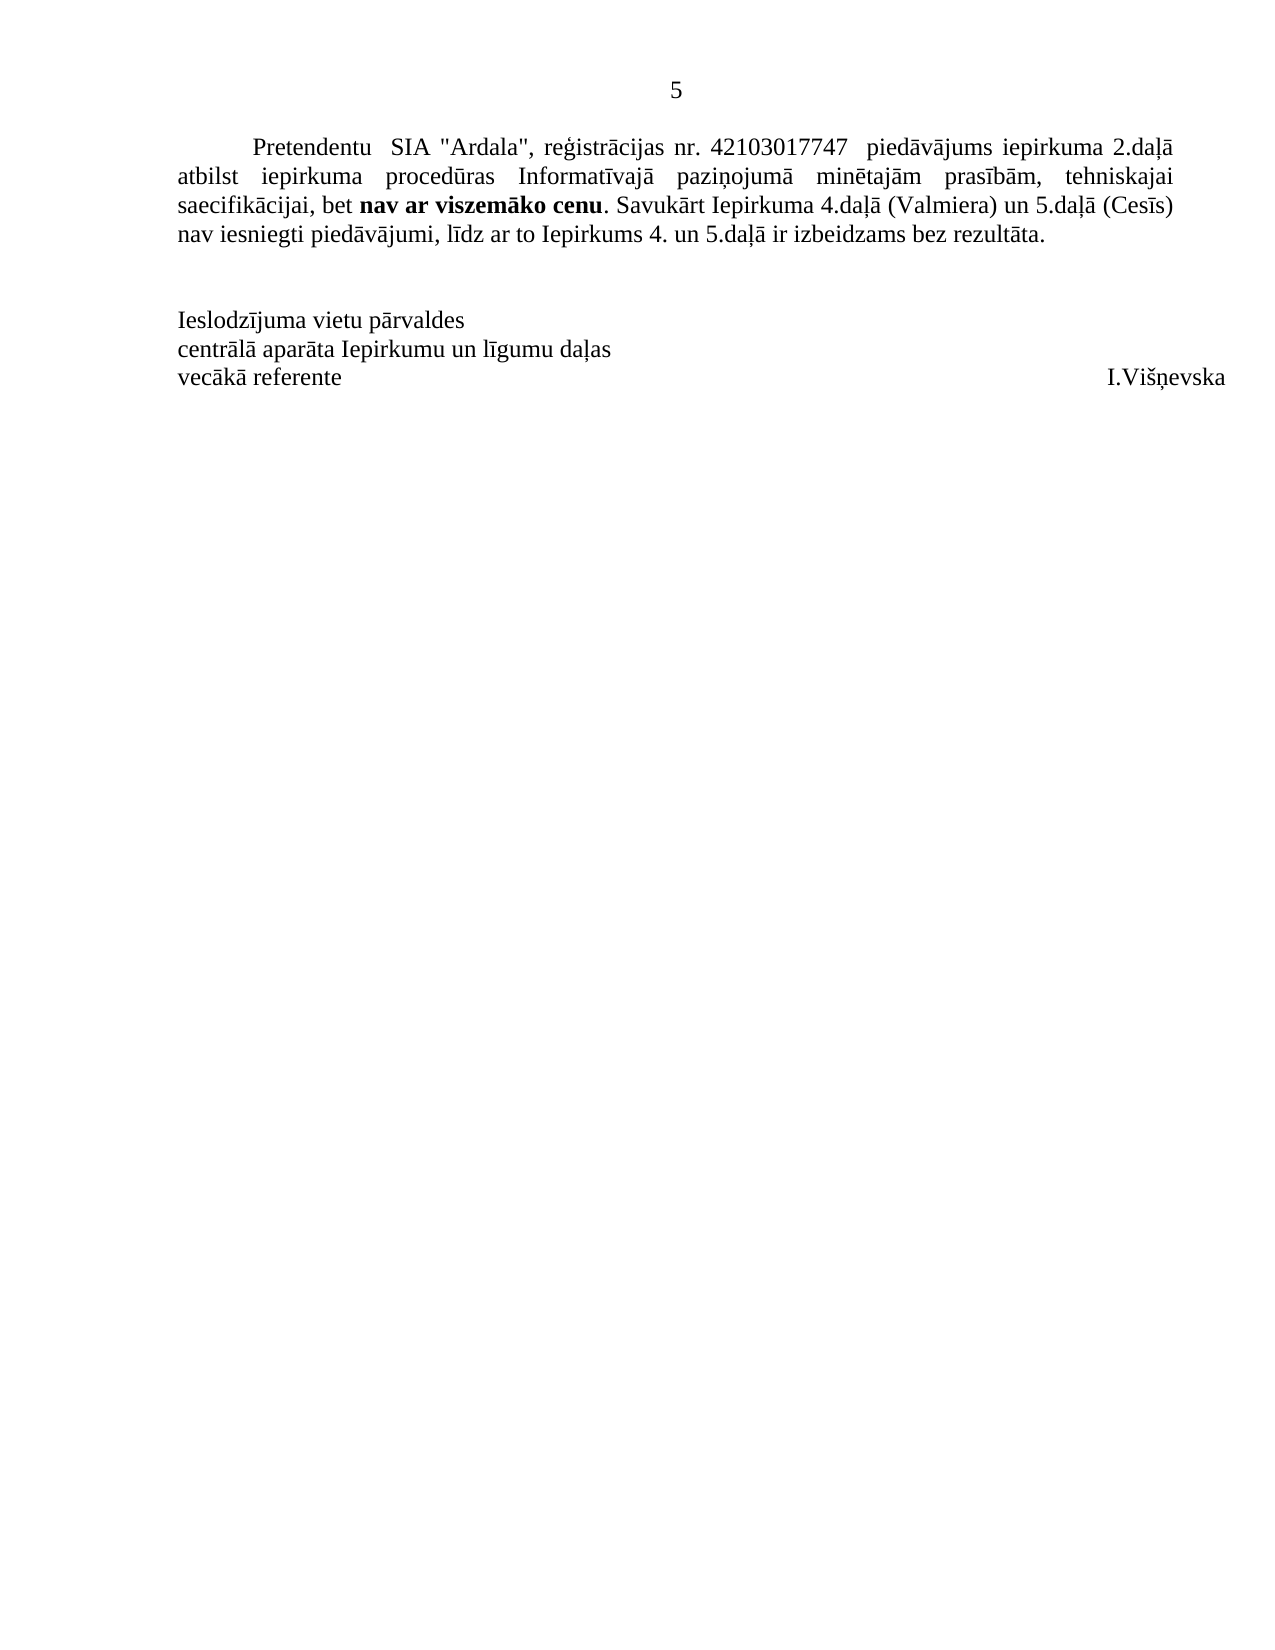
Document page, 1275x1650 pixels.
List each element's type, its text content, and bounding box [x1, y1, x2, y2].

text vecākā referente I.Višņevska [177, 362, 1174, 391]
text centrālā aparāta Iepirkumu un līgumu daļas [177, 334, 1174, 362]
text Ieslodzījuma vietu pārvaldes [177, 305, 1174, 334]
list Pretendentu SIA "Ardala", reģistrācijas nr. 42103017747 piedāvājums iepirkuma 2.daļā atbilst iepirkuma procedūras Informatīvajā paziņojumā minētajām prasībām, tehniskajai saecifikācijai, bet nav ar viszemāko cenu. Savukārt Iepirkuma 4.daļā (Valmiera) un 5.daļā (Cesīs) nav iesniegti piedāvājumi, līdz ar to Iepirkums 4. un 5.daļā ir izbeidzams bez rezultāta. [177, 132, 1174, 247]
